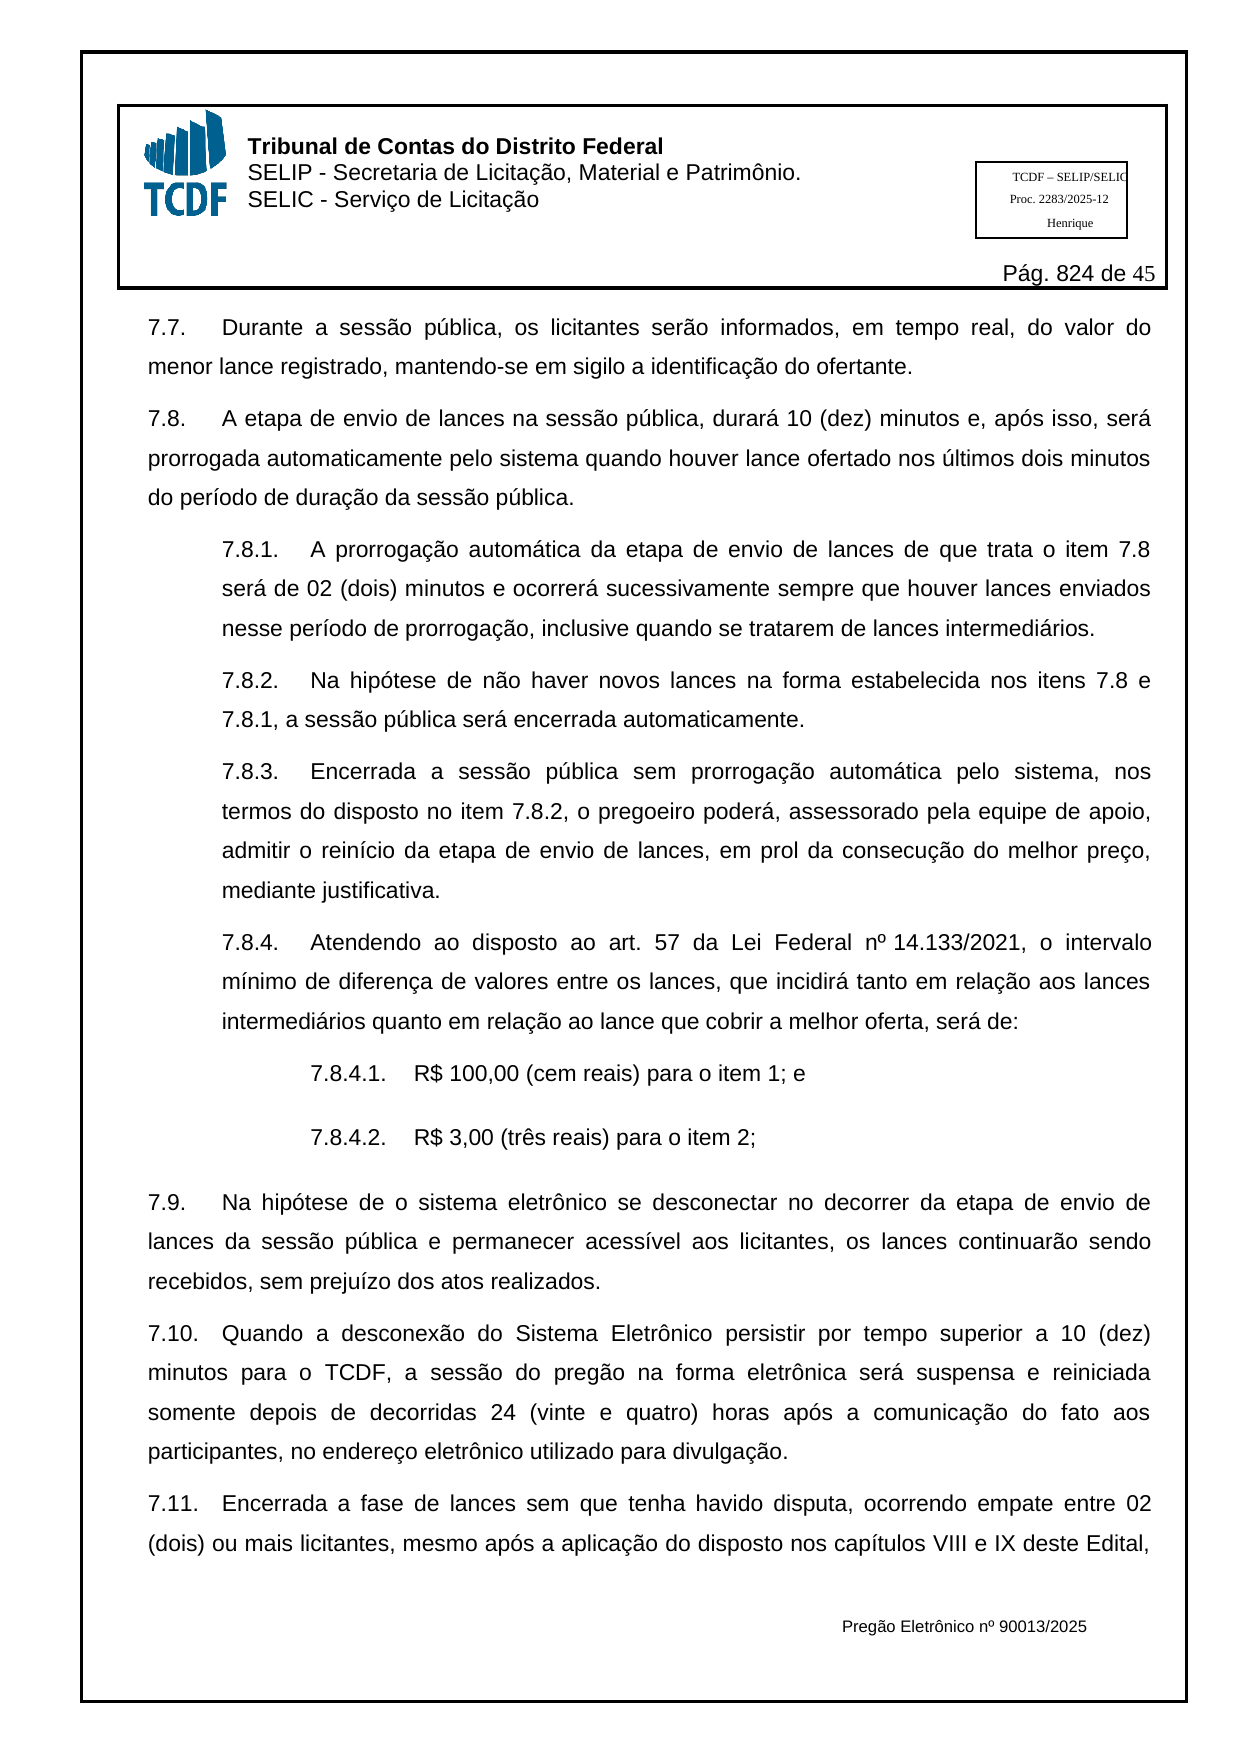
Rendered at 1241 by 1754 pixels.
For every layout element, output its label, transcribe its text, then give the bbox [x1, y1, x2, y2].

text 7.8.3. Encerrada a sessão pública sem prorrogação automática pelo sistema, nos termos do disposto no item 7.8.2, o pregoeiro poderá, assessorado pela equipe de apoio, admitir o reinício da etapa de envio de lances, em prol da consecução do melhor preço, mediante justificativa. [222, 758, 1152, 903]
text 7.7. Durante a sessão pública, os licitantes serão informados, em tempo real, do valor do menor lance registrado, mantendo-se em sigilo a identificação do ofertante. [148, 313, 1152, 379]
text 7.8.4.2. R$ 3,00 (três reais) para o item 2; [222, 1124, 1152, 1151]
text 7.8. A etapa de envio de lances na sessão pública, durará 10 (dez) minutos e, após isso, será prorrogada automaticamente pelo sistema quando houver lance ofertado nos últimos dois minutos do período de duração da sessão pública. [148, 405, 1152, 510]
text 7.8.4.1. R$ 100,00 (cem reais) para o item 1; e [222, 1060, 1152, 1086]
text 7.9. Na hipótese de o sistema eletrônico se desconectar no decorrer da etapa de envio de lances da sessão pública e permanecer acessível aos licitantes, os lances continuarão sendo recebidos, sem prejuízo dos atos realizados. [148, 1189, 1152, 1294]
text 7.8.1. A prorrogação automática da etapa de envio de lances de que trata o item 7.8 será de 02 (dois) minutos e ocorrerá sucessivamente sempre que houver lances enviados nesse período de prorrogação, inclusive quando se tratarem de lances intermediários. [222, 536, 1152, 641]
text 7.8.2. Na hipótese de não haver novos lances na forma estabelecida nos itens 7.8 e 7.8.1, a sessão pública será encerrada automaticamente. [222, 667, 1152, 733]
text 7.8.4. Atendendo ao disposto ao art. 57 da Lei Federal nº 14.133/2021, o intervalo mínimo de diferença de valores entre os lances, que incidirá tanto em relação aos lances intermediários quanto em relação ao lance que cobrir a melhor oferta, será de: [222, 929, 1152, 1034]
text 7.10. Quando a desconexão do Sistema Eletrônico persistir por tempo superior a 10 (dez) minutos para o TCDF, a sessão do pregão na forma eletrônica será suspensa e reiniciada somente depois de decorridas 24 (vinte e quatro) horas após a comunicação do fato aos participantes, no endereço eletrônico utilizado para divulgação. [148, 1319, 1152, 1464]
picture [129, 107, 241, 218]
